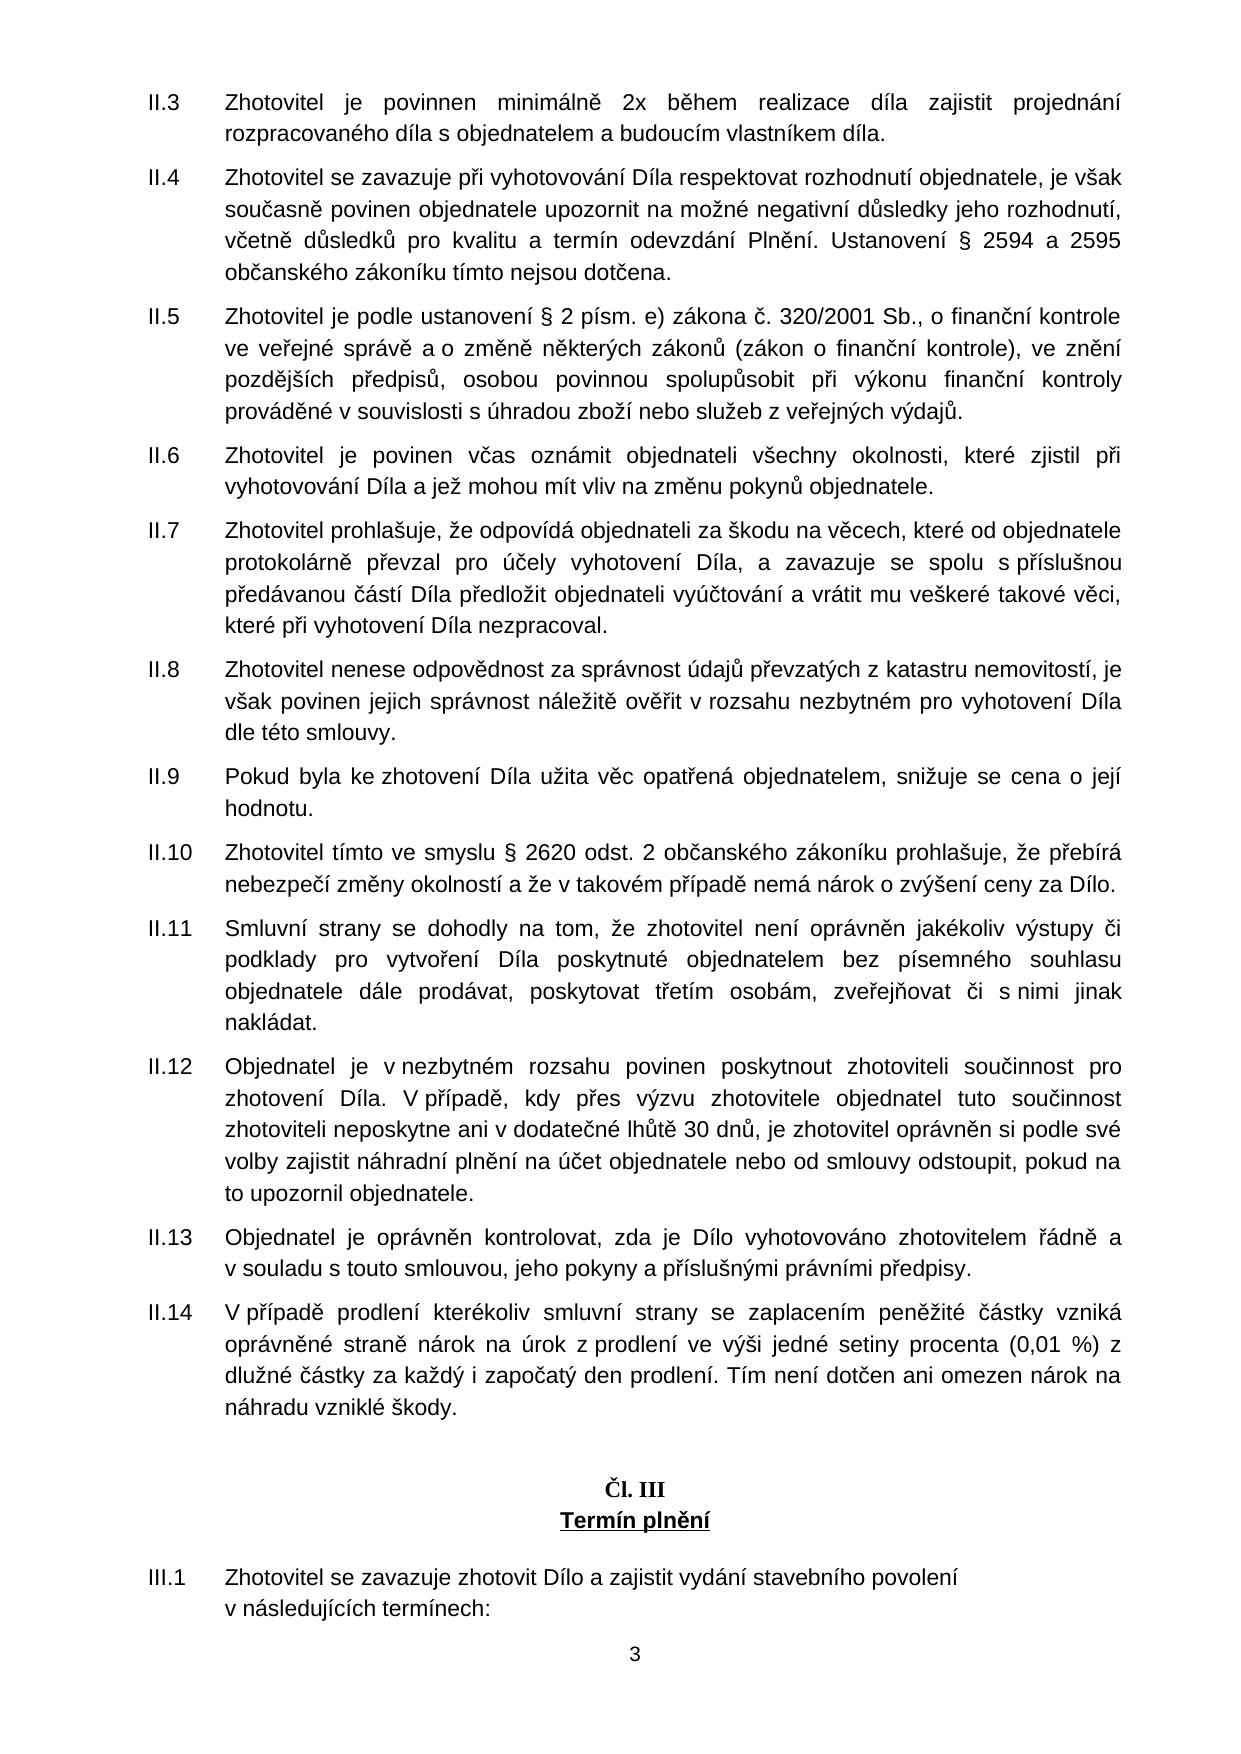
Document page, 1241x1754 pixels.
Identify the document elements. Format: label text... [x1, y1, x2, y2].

list Zhotovitel prohlašuje, že odpovídá objednateli za škodu na věcech, které od objednatele protokolárně převzal pro účely vyhotovení Díla, a zavazuje se spolu s příslušnou předávanou částí Díla předložit objednateli vyúčtování a vrátit mu veškeré takové věci, které při vyhotovení Díla nezpracoval. [148, 517, 1122, 638]
list Zhotovitel je podle ustanovení § 2 písm. e) zákona č. 320/2001 Sb., o finanční kontrole ve veřejné správě a o změně některých zákonů (zákon o finanční kontrole), ve znění pozdějších předpisů, osobou povinnou spolupůsobit při výkonu finanční kontroly prováděné v souvislosti s úhradou zboží nebo služeb z veřejných výdajů. [148, 303, 1122, 424]
list Pokud byla ke zhotovení Díla užita věc opatřená objednatelem, snižuje se cena o její hodnotu. [148, 763, 1122, 821]
list Smluvní strany se dohodly na tom, že zhotovitel není oprávněn jakékoliv výstupy či podklady pro vytvoření Díla poskytnuté objednatelem bez písemného souhlasu objednatele dále prodávat, poskytovat třetím osobám, zveřejňovat či s nimi jinak nakládat. [148, 914, 1122, 1036]
list Objednatel je oprávněn kontrolovat, zda je Dílo vyhotovováno zhotovitelem řádně a v souladu s touto smlouvou, jeho pokyny a příslušnými právními předpisy. [148, 1224, 1122, 1282]
list Zhotovitel se zavazuje zhotovit Dílo a zajistit vydání stavebního povolení v následujících termínech: [148, 1564, 1122, 1622]
list Objednatel je v nezbytném rozsahu povinen poskytnout zhotoviteli součinnost pro zhotovení Díla. V případě, kdy přes výzvu zhotovitele objednatel tuto součinnost zhotoviteli neposkytne ani v dodatečné lhůtě 30 dnů, je zhotovitel oprávněn si podle své volby zajistit náhradní plnění na účet objednatele nebo od smlouvy odstoupit, pokud na to upozornil objednatele. [148, 1053, 1122, 1206]
list Zhotovitel tímto ve smyslu § 2620 odst. 2 občanského zákoníku prohlašuje, že přebírá nebezpečí změny okolností a že v takovém případě nemá nárok o zvýšení ceny za Dílo. [148, 839, 1122, 897]
list V případě prodlení kterékoliv smluvní strany se zaplacením peněžité částky vzniká oprávněné straně nárok na úrok z prodlení ve výši jedné setiny procenta (0,01 %) z dlužné částky za každý i započatý den prodlení. Tím není dotčen ani omezen nárok na náhradu vzniklé škody. [148, 1299, 1122, 1420]
list Zhotovitel je povinen včas oznámit objednateli všechny okolnosti, které zjistil při vyhotovování Díla a jež mohou mít vliv na změnu pokynů objednatele. [148, 442, 1122, 500]
list Zhotovitel nenese odpovědnost za správnost údajů převzatých z katastru nemovitostí, je však povinen jejich správnost náležitě ověřit v rozsahu nezbytném pro vyhotovení Díla dle této smlouvy. [148, 656, 1122, 746]
text Termín plnění [148, 1476, 1122, 1533]
list Zhotovitel je povinnen minimálně 2x během realizace díla zajistit projednání rozpracovaného díla s objednatelem a budoucím vlastníkem díla. [148, 89, 1122, 147]
list Zhotovitel se zavazuje při vyhotovování Díla respektovat rozhodnutí objednatele, je však současně povinen objednatele upozornit na možné negativní důsledky jeho rozhodnutí, včetně důsledků pro kvalitu a termín odevzdání Plnění. Ustanovení § 2594 a 2595 občanského zákoníku tímto nejsou dotčena. [148, 164, 1122, 285]
